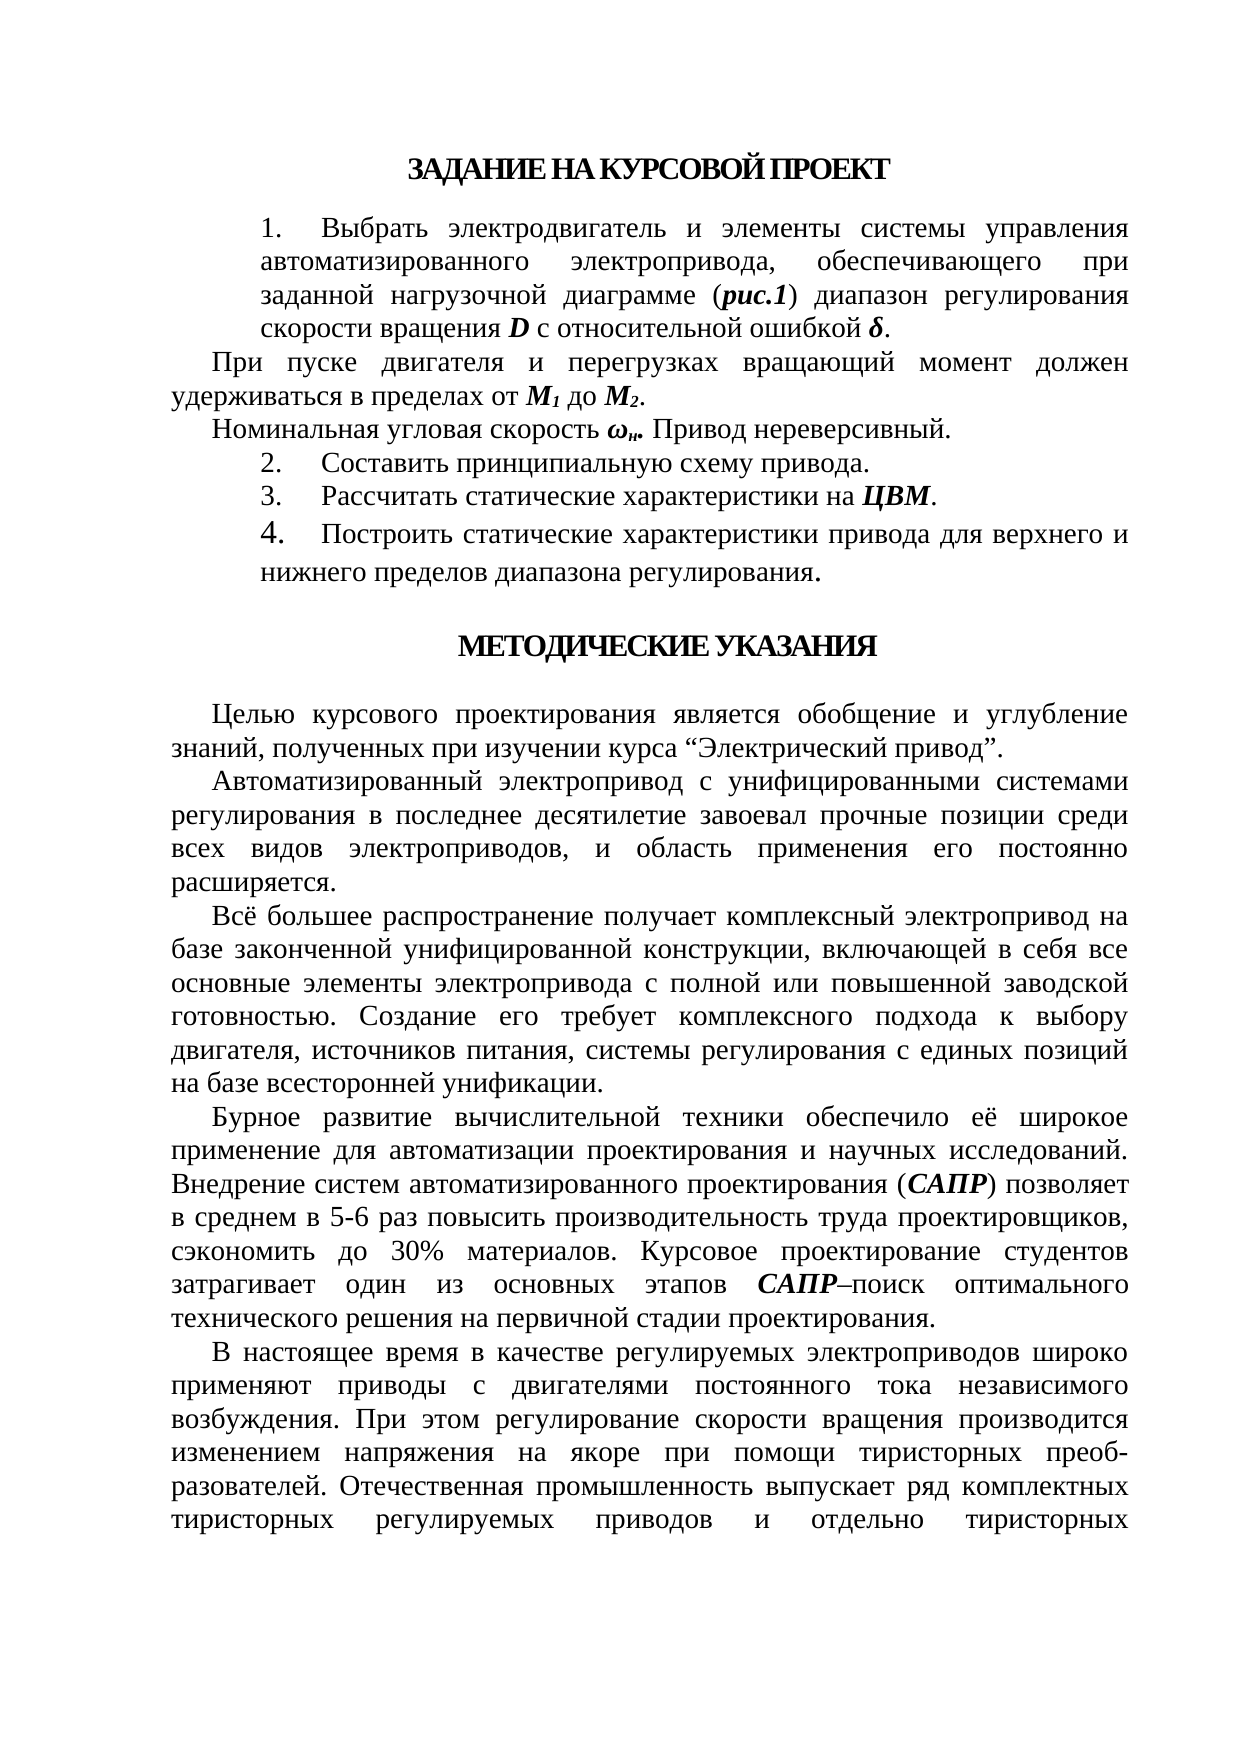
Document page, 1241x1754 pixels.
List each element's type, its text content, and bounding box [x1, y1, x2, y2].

list Выбрать электродвигатель и элементы системы управления автоматизированного электропривода, обеспечивающего при заданной нагрузочной диаграмме (рис.1) диапазон регулирования скорости вращения D с относительной ошибкой δ. [260, 210, 1129, 344]
subtitle МЕТОДИЧЕСКИЕ УКАЗАНИЯ [208, 627, 1129, 663]
text Бурное развитие вычислительной техники обеспечило её широкое применение для автоматизации проектирования и научных исследований. Внедрение систем автоматизированного проектирования (САПР) позволяет в среднем в 5-6 раз повысить производительность труда проектировщиков, сэкономить до 30% материалов. Курсовое проектирование студентов затрагивает один из основных этапов САПР–поиск оптимального технического решения на первичной стадии проектирования. [171, 1099, 1129, 1334]
subtitle ЗАДАНИЕ НА КУРСОВОЙ ПРОЕКТ [171, 150, 1129, 186]
text При пуске двигателя и перегрузках вращающий момент должен удерживаться в пределах от М1 до М2. [171, 344, 1129, 411]
list Построить статические характеристики привода для верхнего и нижнего пределов диапазона регулирования. [260, 512, 1129, 588]
text Автоматизированный электропривод с унифицированными системами регулирования в последнее десятилетие завоевал прочные позиции среди всех видов электроприводов, и область применения его постоянно расширяется. [171, 763, 1129, 898]
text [171, 1334, 1129, 1535]
text Номинальная угловая скорость ωн. Привод нереверсивный. [171, 411, 1129, 445]
text Целью курсового проектирования является обобщение и углубление знаний, полученных при изучении курса “Электрический привод”. [171, 696, 1129, 763]
text Всё большее распространение получает комплексный электропривод на базе законченной унифицированной конструкции, включающей в себя все основные элементы электропривода с полной или повышенной заводской готовностью. Создание его требует комплексного подхода к выбору двигателя, источников питания, системы регулирования с единых позиций на базе всесторонней унификации. [171, 898, 1129, 1099]
list Рассчитать статические характеристики на ЦВМ. [260, 478, 1129, 512]
list Составить принципиальную схему привода. [260, 445, 1129, 478]
